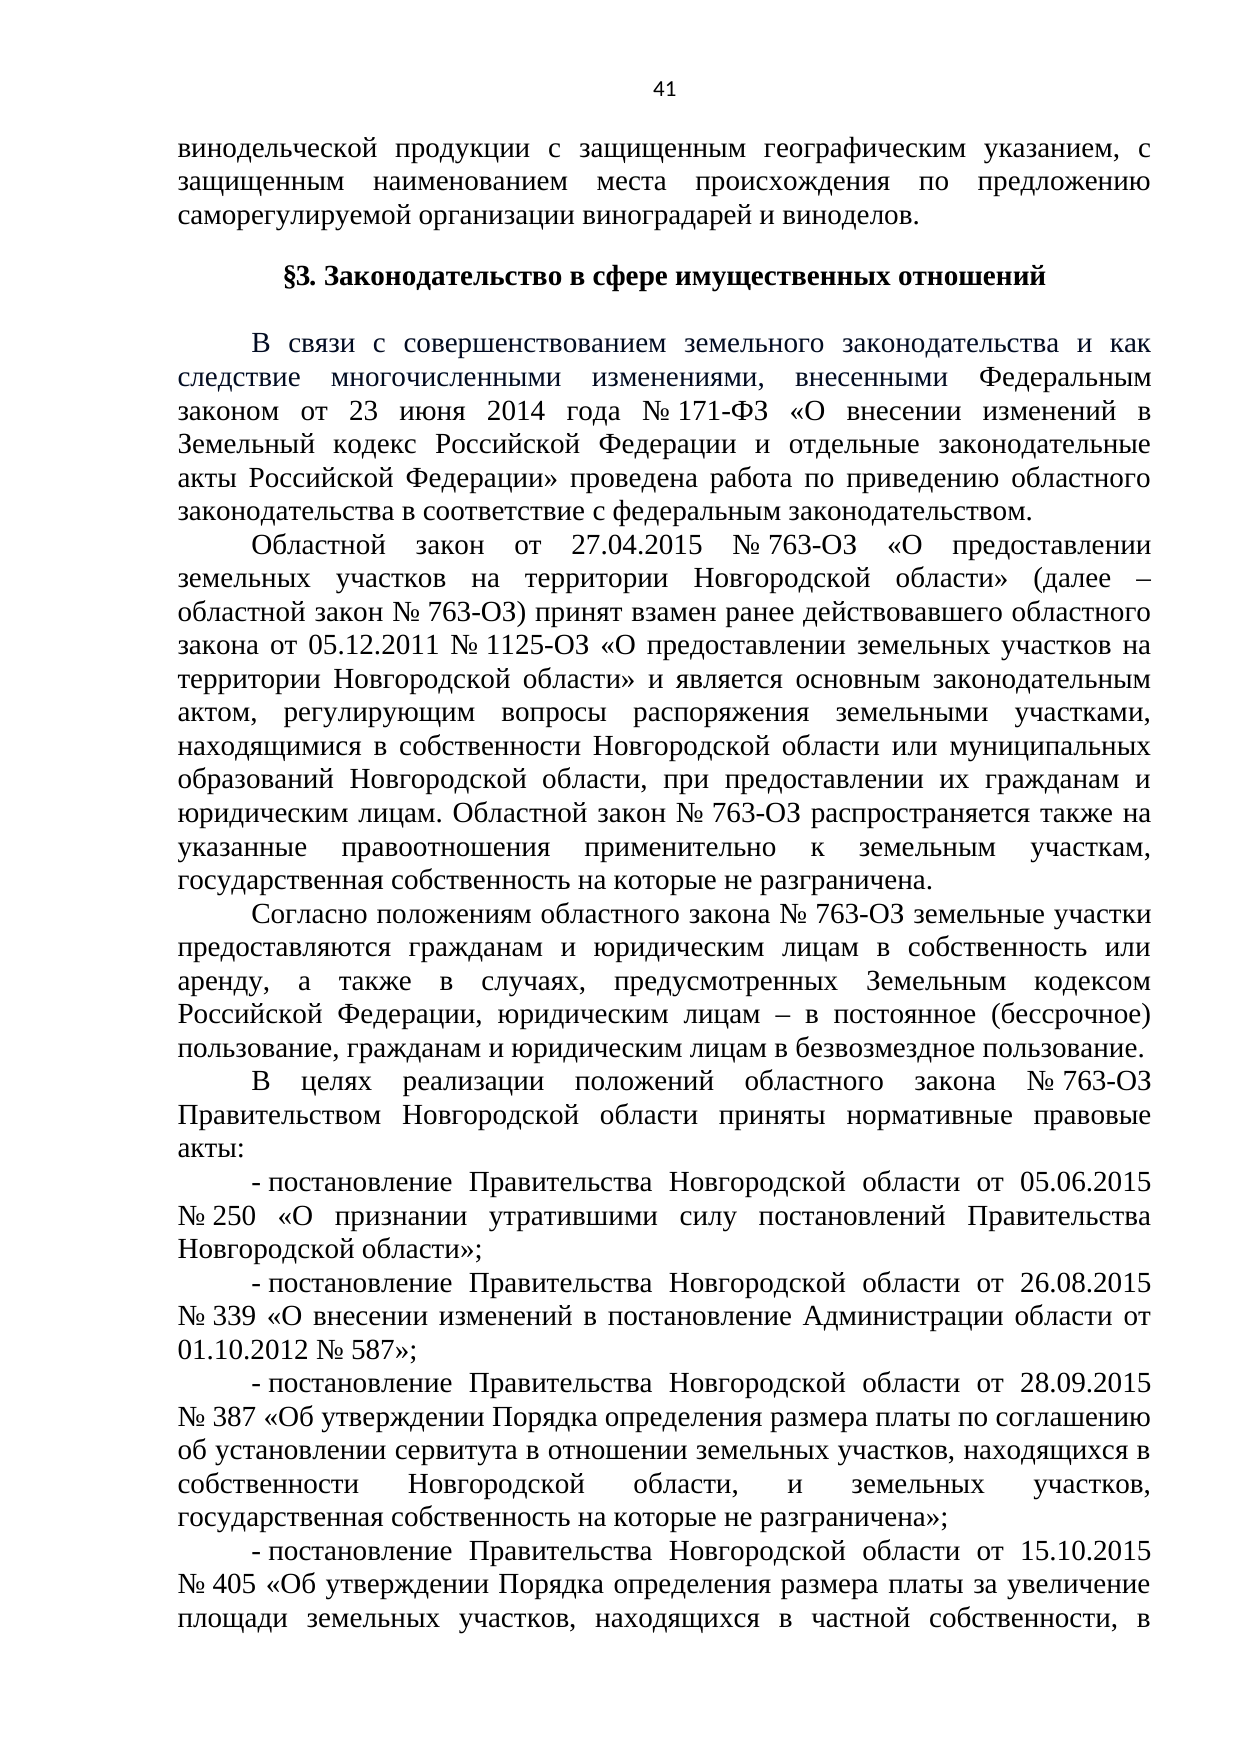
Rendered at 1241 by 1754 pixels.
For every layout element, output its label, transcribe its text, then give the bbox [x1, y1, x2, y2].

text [177, 130, 1152, 230]
text В связи с совершенствованием земельного законодательства и как следствие многочисленными изменениями, внесенными Федеральным законом от 23 июня 2014 года № 171-ФЗ «О внесении изменений в Земельный кодекс Российской Федерации и отдельные законодательные акты Российской Федерации» проведена работа по приведению областного законодательства в соответствие с федеральным законодательством. [177, 326, 1152, 527]
text - постановление Правительства Новгородской области от 05.06.2015 № 250 «О признании утратившими силу постановлений Правительства Новгородской области»; [177, 1164, 1152, 1265]
text - постановление Правительства Новгородской области от 26.08.2015 № 339 «О внесении изменений в постановление Администрации области от 01.10.2012 № 587»; [177, 1265, 1152, 1365]
text Областной закон от 27.04.2015 № 763-ОЗ «О предоставлении земельных участков на территории Новгородской области» (далее – областной закон № 763-ОЗ) принят взамен ранее действовавшего областного закона от 05.12.2011 № 1125-ОЗ «О предоставлении земельных участков на территории Новгородской области» и является основным законодательным актом, регулирующим вопросы распоряжения земельными участками, находящимися в собственности Новгородской области или муниципальных образований Новгородской области, при предоставлении их гражданам и юридическим лицам. Областной закон № 763-ОЗ распространяется также на указанные правоотношения применительно к земельным участкам, государственная собственность на которые не разграничена. [177, 527, 1152, 896]
text §3. Законодательство в сфере имущественных отношений [177, 258, 1152, 292]
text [177, 1533, 1152, 1634]
text В целях реализации положений областного закона № 763-ОЗ Правительством Новгородской области приняты нормативные правовые акты: [177, 1063, 1152, 1164]
text Согласно положениям областного закона № 763-ОЗ земельные участки предоставляются гражданам и юридическим лицам в собственность или аренду, а также в случаях, предусмотренных Земельным кодексом Российской Федерации, юридическим лицам – в постоянное (бессрочное) пользование, гражданам и юридическим лицам в безвозмездное пользование. [177, 896, 1152, 1063]
text - постановление Правительства Новгородской области от 28.09.2015 № 387 «Об утверждении Порядка определения размера платы по соглашению об установлении сервитута в отношении земельных участков, находящихся в собственности Новгородской области, и земельных участков, государственная собственность на которые не разграничена»; [177, 1365, 1152, 1533]
